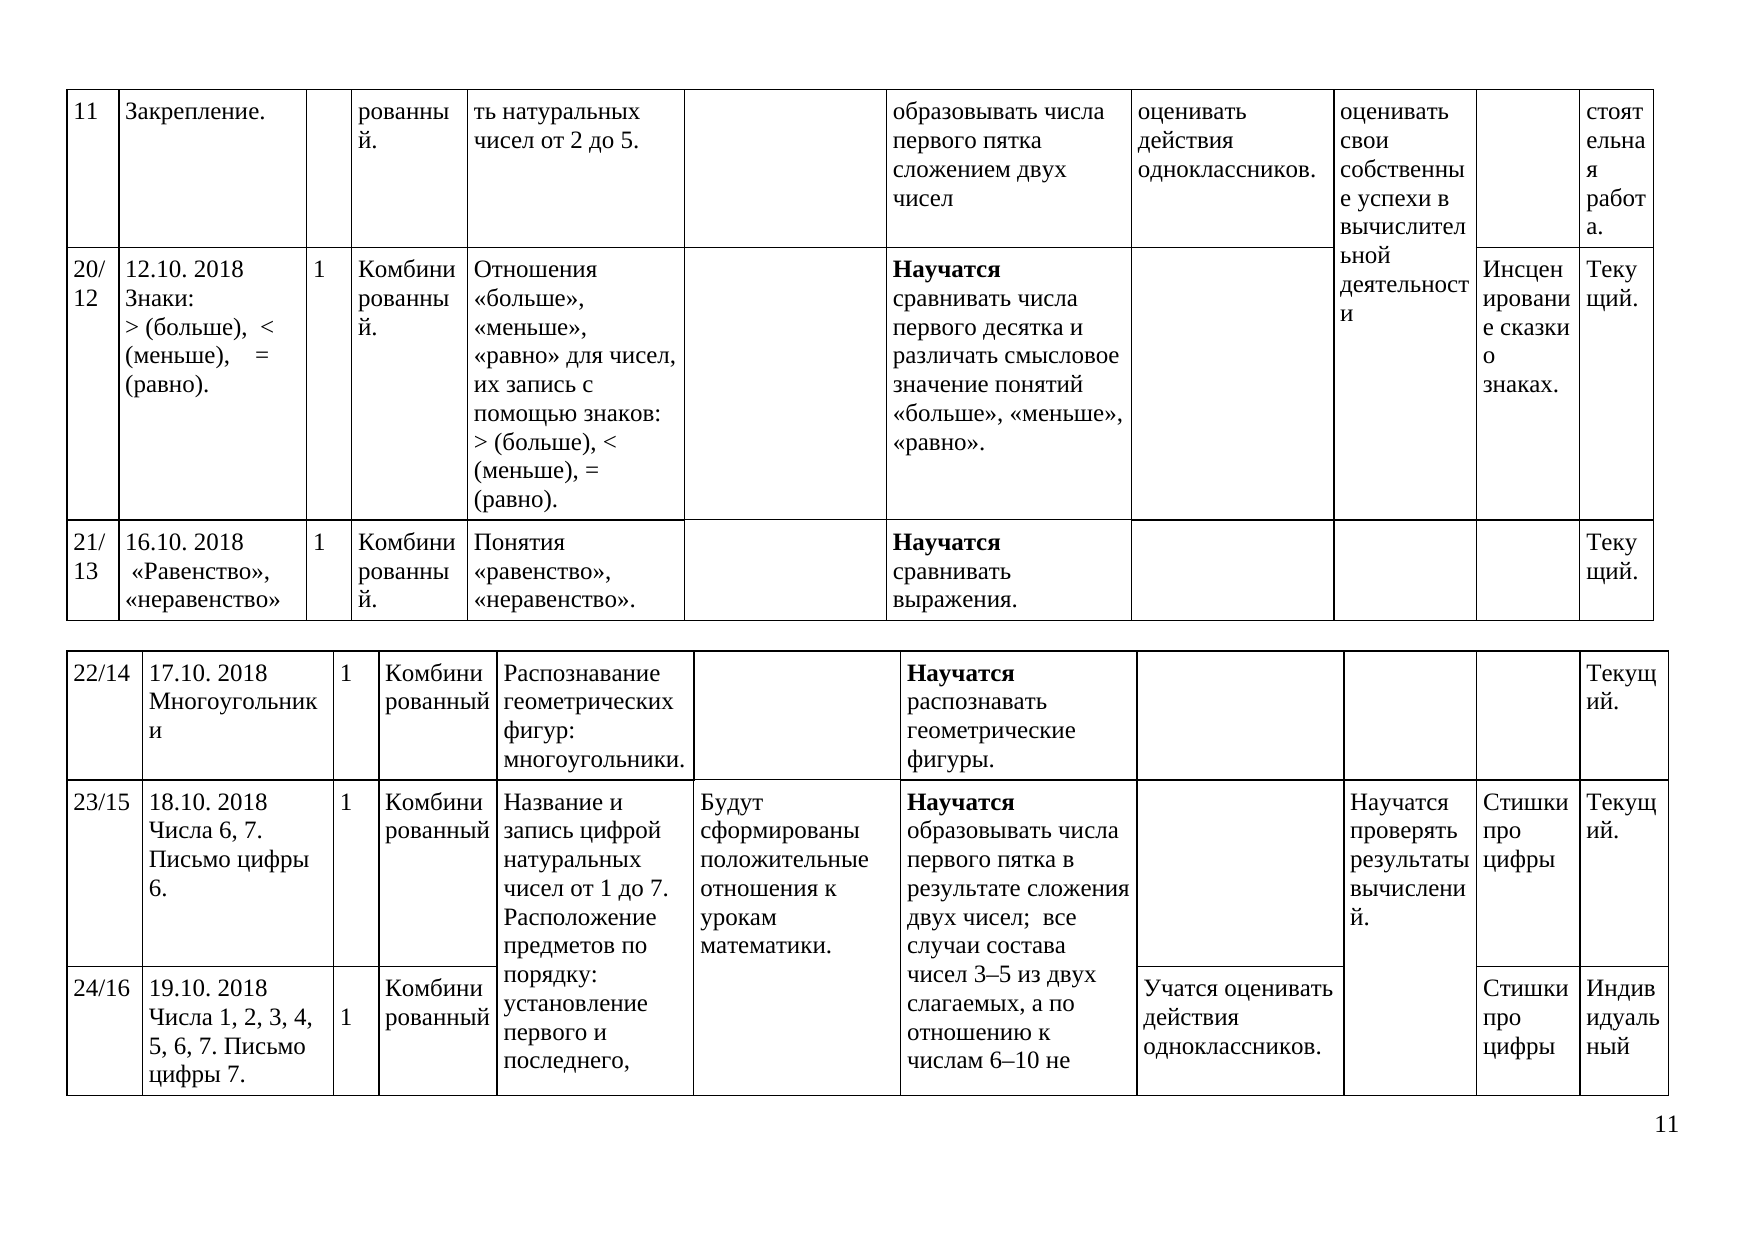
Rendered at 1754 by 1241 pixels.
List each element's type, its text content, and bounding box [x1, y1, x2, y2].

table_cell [468, 90, 684, 246]
table_header 17.10. 2018 Многоугольники [143, 652, 333, 779]
table_cell [1477, 90, 1579, 246]
table_cell Текущий. [1580, 521, 1653, 619]
table_cell [1477, 521, 1579, 619]
table_cell [1335, 521, 1476, 619]
table_cell 19/11 [68, 90, 118, 246]
table_cell 1 [307, 90, 351, 246]
table_cell Текущий. [1581, 781, 1668, 966]
table_cell [685, 90, 886, 246]
table_cell Комбинированный. [352, 521, 467, 619]
table_header Научатся распознавать геометрические фигуры. [901, 652, 1136, 779]
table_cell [1138, 967, 1343, 1094]
table_cell Комбинированный. [352, 90, 467, 246]
table_cell Отношения «больше», «меньше», «равно» для чисел, их запись с помощью знаков: > (больше), < (меньше), = (равно). [468, 248, 684, 519]
table_cell 24/16 [68, 967, 142, 1094]
table_cell [1132, 248, 1333, 519]
table_header Комбинированный [380, 652, 496, 779]
table_cell Индивидуальный [1581, 967, 1668, 1094]
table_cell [1132, 90, 1333, 246]
table_cell 21/13 [68, 521, 118, 619]
table_cell [1132, 521, 1333, 619]
table_cell 18.10. 2018 Числа 6, 7. Письмо цифры 6. [143, 781, 333, 966]
table_cell Понятия «равенство», «неравенство». [468, 521, 684, 619]
table_cell 23/15 [68, 781, 142, 966]
table_cell Научатся сравнивать выражения. [887, 520, 1131, 619]
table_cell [1580, 90, 1653, 246]
table_cell [1138, 781, 1343, 966]
table_header [1477, 652, 1579, 779]
table_header Текущий. [1581, 652, 1668, 779]
table_cell 1 [334, 781, 378, 966]
table_cell Комбинированный. [352, 248, 467, 519]
table_header 1 [334, 652, 378, 779]
table_cell Название и запись цифрой натуральных чисел от 1 до 7. Расположение предметов по порядку: установление первого и последнего, следующего и предшествующего (если они существуют). [498, 781, 693, 1094]
table_header [1345, 652, 1476, 779]
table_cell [143, 967, 333, 1094]
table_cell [1335, 90, 1476, 519]
table_cell Научатся сравнивать числа первого десятка и различать смысловое значение понятий «больше», «меньше», «равно». [887, 248, 1131, 519]
table_cell Научатся образовывать числа первого пятка в результате сложения двух чисел; все случаи состава чисел 3–5 из двух слагаемых, а по отношению к числам 6–10 не только прибавлением (вычитанием) 1, но и другим способом. Записывать , читать и решать примеры с использованием знаков +, - , =. [901, 781, 1136, 1094]
table_cell Стишки про цифры [1477, 967, 1579, 1094]
table_cell [685, 520, 886, 619]
table_cell [685, 248, 886, 519]
table_header [695, 652, 900, 779]
table_cell Инсценирование сказки о знаках. [1477, 248, 1579, 519]
table_header Распознавание геометрических фигур: многоугольники. [498, 652, 693, 779]
table_cell Научатся проверять результаты вычислений. [1345, 781, 1476, 1094]
table_cell 12.10. 2018 Знаки: > (больше), < (меньше), = (равно). [120, 248, 306, 519]
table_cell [887, 90, 1131, 246]
table_cell 1 [307, 521, 351, 619]
table_header 22/14 [68, 652, 142, 779]
table_cell Комбинированный [380, 781, 496, 966]
table_cell Будут сформированы положительные отношения к урокам математики. [694, 780, 900, 1094]
table_cell 1 [334, 967, 378, 1094]
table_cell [120, 90, 306, 246]
table_cell Текущий. [1580, 248, 1653, 519]
table_cell 1 [307, 248, 351, 519]
table_cell Комбинированный [380, 967, 496, 1094]
table_cell 16.10. 2018 «Равенство», «неравенство» [120, 521, 306, 619]
table_cell Стишки про цифры [1477, 781, 1579, 966]
table_header [1138, 652, 1343, 779]
table_cell 20/12 [68, 248, 118, 519]
